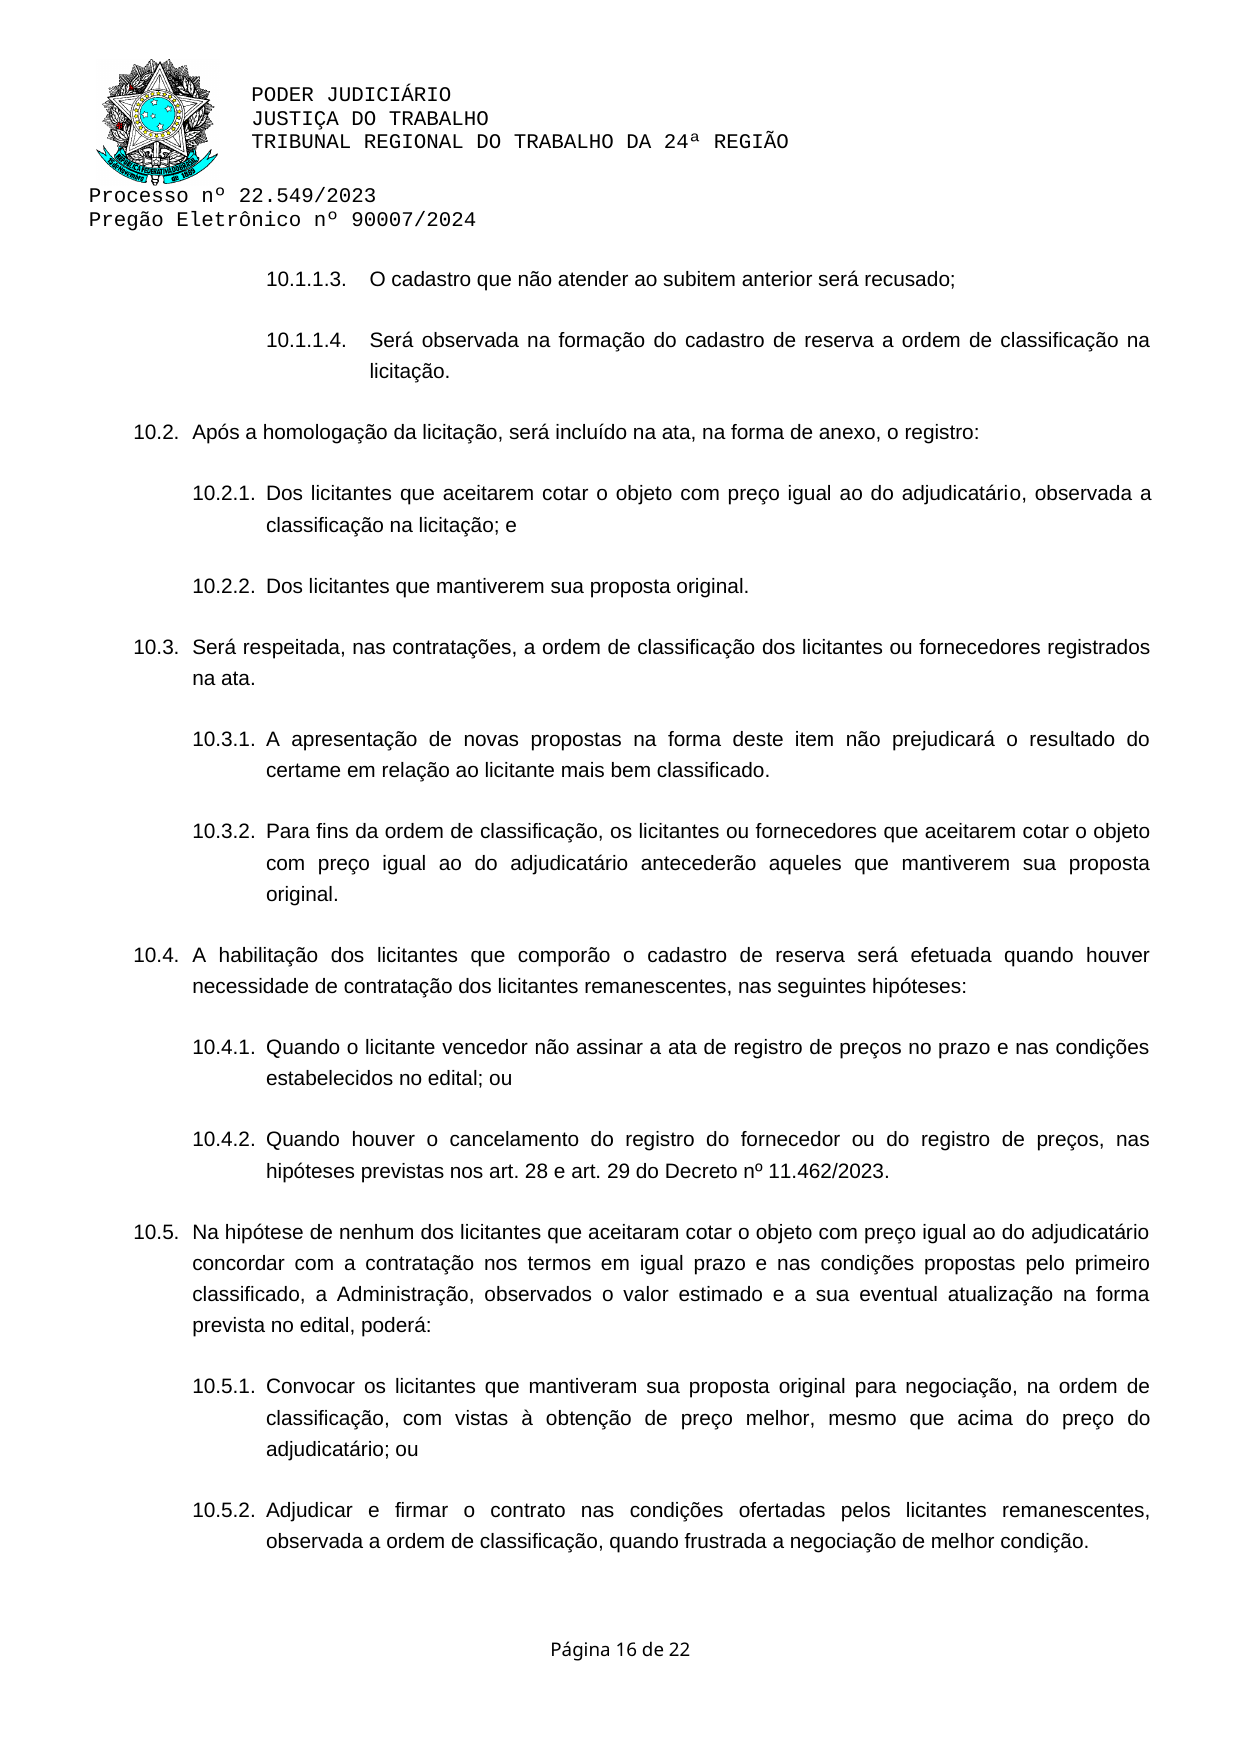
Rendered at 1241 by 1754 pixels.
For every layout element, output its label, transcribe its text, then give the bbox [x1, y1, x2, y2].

list Dos licitantes que aceitarem cotar o objeto com preço igual ao do adjudicatário, observada a classificação na licitação; e [192, 481, 1152, 536]
list A apresentação de novas propostas na forma deste item não prejudicará o resultado do certame em relação ao licitante mais bem classificado. [192, 727, 1152, 782]
list Quando o licitante vencedor não assinar a ata de registro de preços no prazo e nas condições estabelecidos no edital; ou [192, 1035, 1152, 1090]
picture [96, 59, 220, 186]
text Na hipótese de nenhum dos licitantes que aceitaram cotar o objeto com preço igual ao do adjudicatário concordar com a contratação nos termos em igual prazo e nas condições propostas pelo primeiro classificado, a Administração, observados o valor estimado e a sua eventual atualização na forma prevista no edital, poderá: [133, 1219, 1152, 1337]
list Convocar os licitantes que mantiveram sua proposta original para negociação, na ordem de classificação, com vistas à obtenção de preço melhor, mesmo que acima do preço do adjudicatário; ou [192, 1374, 1152, 1460]
text A habilitação dos licitantes que comporão o cadastro de reserva será efetuada quando houver necessidade de contratação dos licitantes remanescentes, nas seguintes hipóteses: [133, 943, 1152, 998]
list Para fins da ordem de classificação, os licitantes ou fornecedores que aceitarem cotar o objeto com preço igual ao do adjudicatário antecederão aqueles que mantiverem sua proposta original. [192, 819, 1152, 906]
list Será observada na formação do cadastro de reserva a ordem de classificação na licitação. [266, 328, 1152, 383]
text Após a homologação da licitação, será incluído na ata, na forma de anexo, o registro: [133, 420, 1152, 444]
text Será respeitada, nas contratações, a ordem de classificação dos licitantes ou fornecedores registrados na ata. [133, 635, 1152, 690]
list O cadastro que não atender ao subitem anterior será recusado; [266, 267, 1152, 291]
list Adjudicar e firmar o contrato nas condições ofertadas pelos licitantes remanescentes, observada a ordem de classificação, quando frustrada a negociação de melhor condição. [192, 1498, 1152, 1553]
list Quando houver o cancelamento do registro do fornecedor ou do registro de preços, nas hipóteses previstas nos art. 28 e art. 29 do Decreto nº 11.462/2023. [192, 1127, 1152, 1182]
list Dos licitantes que mantiverem sua proposta original. [192, 573, 1152, 597]
